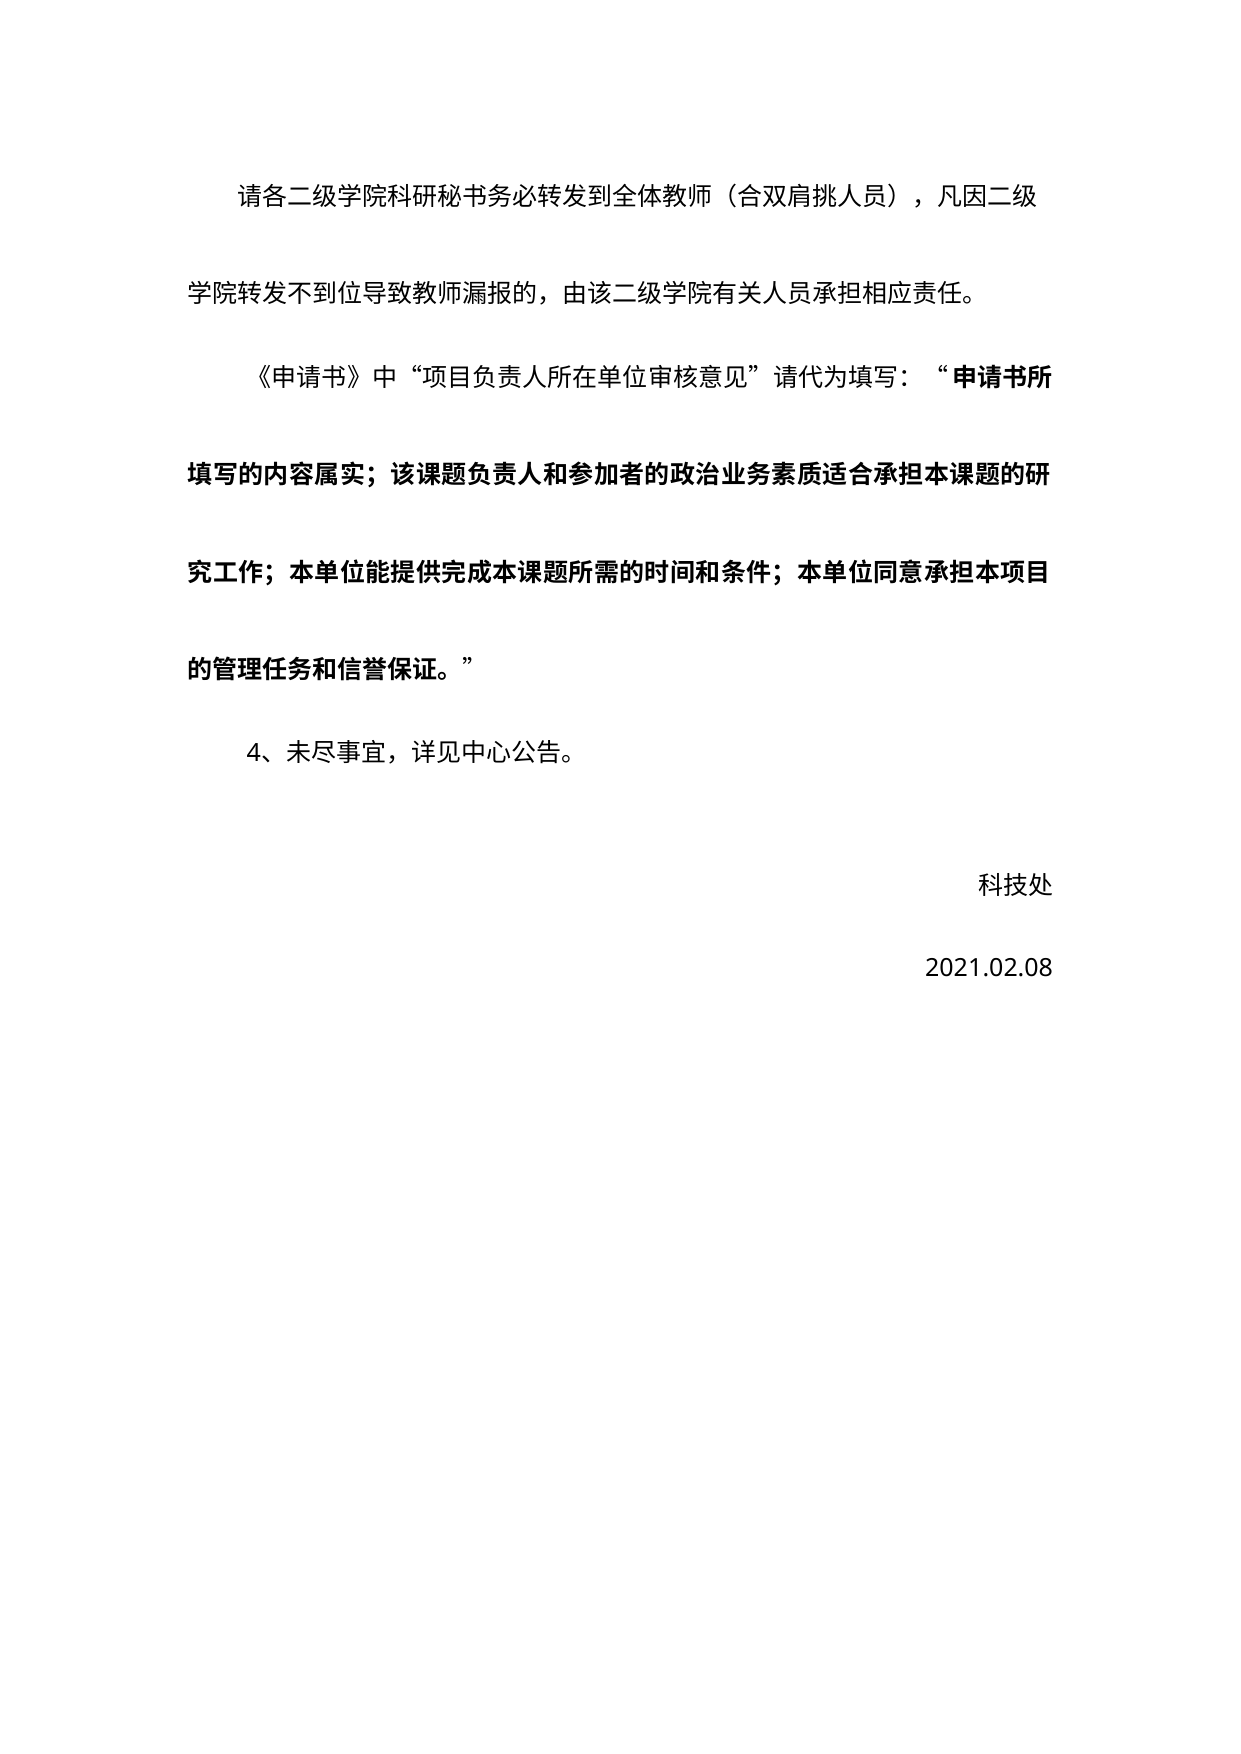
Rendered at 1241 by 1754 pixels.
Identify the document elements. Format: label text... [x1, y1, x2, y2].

text 《申请书》中“项目负责人所在单位审核意见”请代为填写：“申请书所填写的内容属实；该课题负责人和参加者的政治业务素质适合承担本课题的研究工作；本单位能提供完成本课题所需的时间和条件；本单位同意承担本项目的管理任务和信誉保证。” [187, 343, 1053, 700]
text 科技处 [187, 851, 1053, 916]
text 请各二级学院科研秘书务必转发到全体教师（合双肩挑人员），凡因二级学院转发不到位导致教师漏报的，由该二级学院有关人员承担相应责任。 [187, 162, 1053, 324]
text 4、未尽事宜，详见中心公告。 [187, 718, 1053, 783]
text 2021.02.08 [187, 934, 1053, 999]
